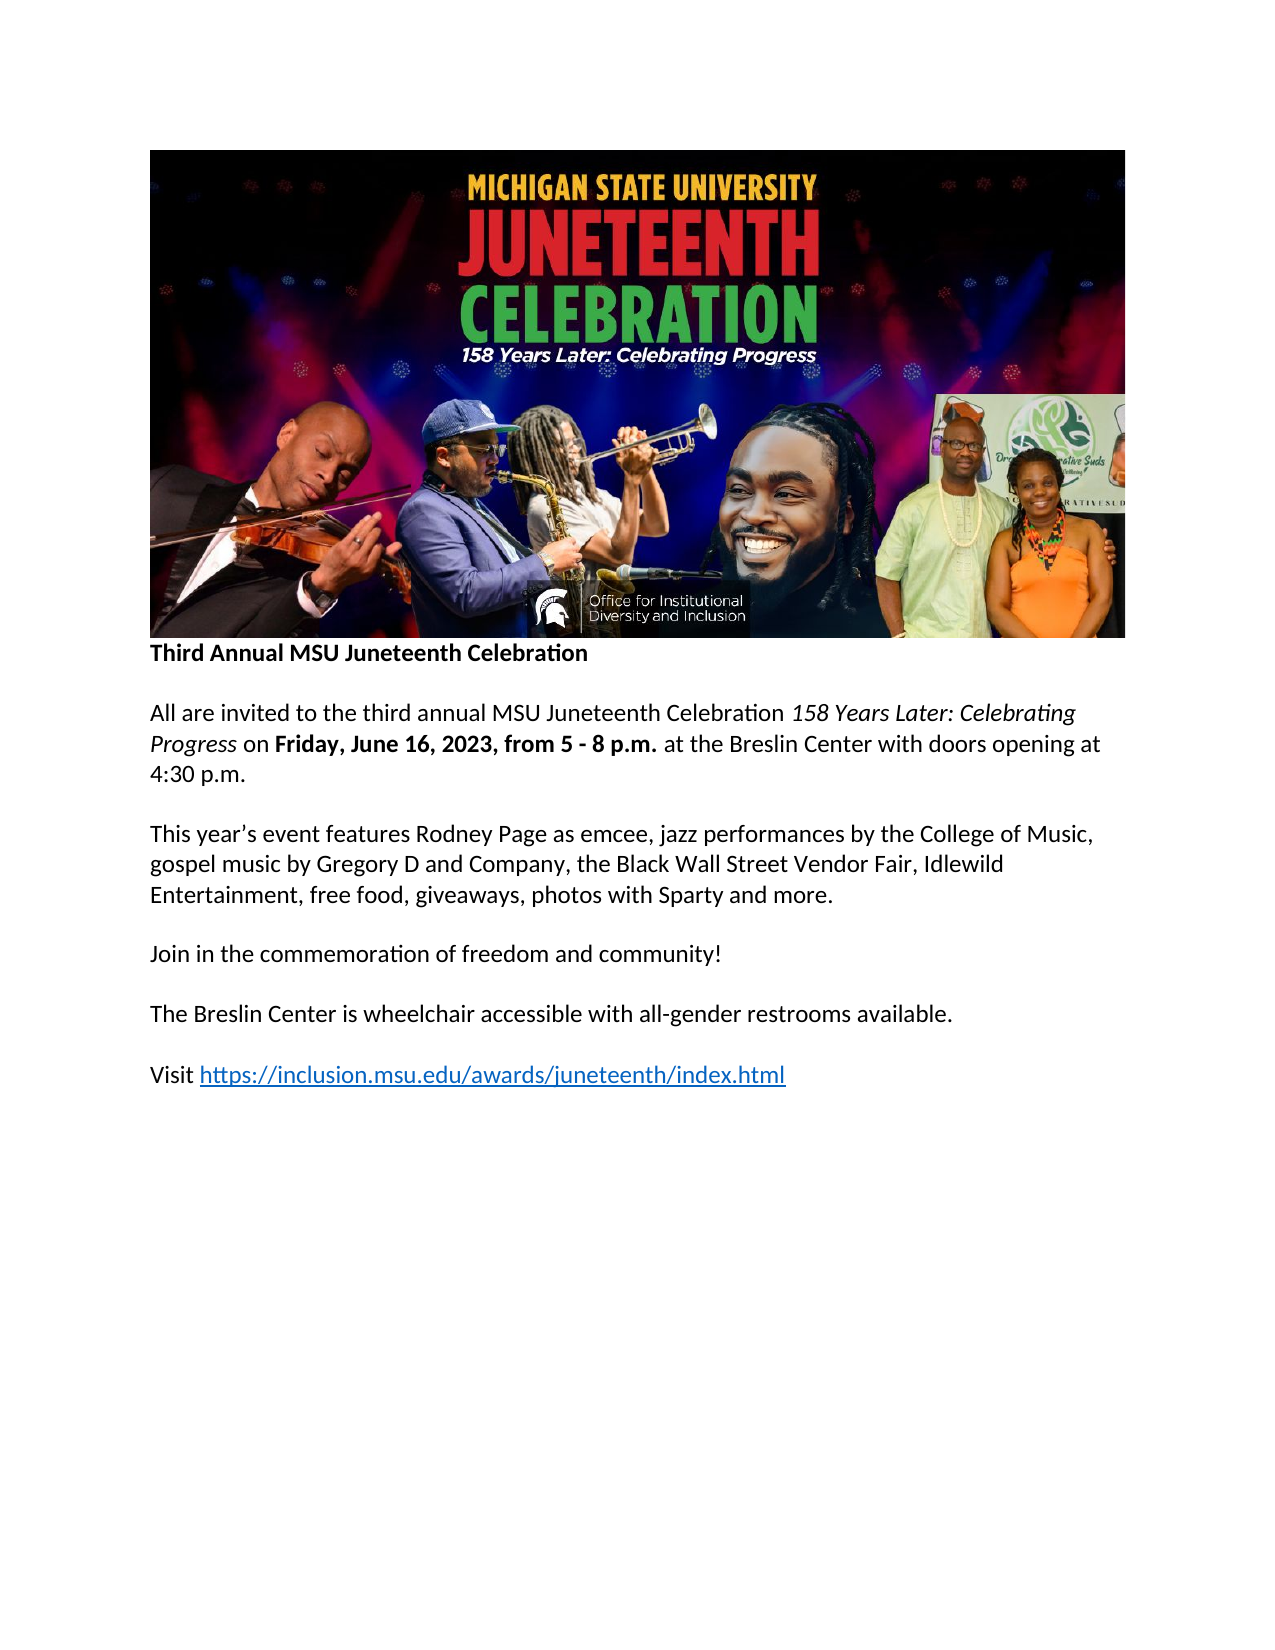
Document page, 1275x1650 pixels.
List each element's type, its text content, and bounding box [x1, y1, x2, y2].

text The Breslin Center is wheelchair accessible with all-gender restrooms available. [150, 998, 1125, 1029]
text Join in the commemoration of freedom and community! [150, 939, 1125, 969]
text Visit https://inclusion.msu.edu/awards/juneteenth/index.html [150, 1059, 1125, 1090]
text This year’s event features Rodney Page as emcee, jazz performances by the College of Music, gospel music by Gregory D and Company, the Black Wall Street Vendor Fair, Idlewild Entertainment, free food, giveaways, photos with Sparty and more. [150, 818, 1125, 909]
text Third Annual MSU Juneteenth Celebration [150, 638, 1125, 668]
text All are invited to the third annual MSU Juneteenth Celebration 158 Years Later: Celebrating Progress on Friday, June 16, 2023, from 5 - 8 p.m. at the Breslin Center with doors opening at 4:30 p.m. [150, 697, 1125, 789]
picture [150, 150, 1125, 638]
